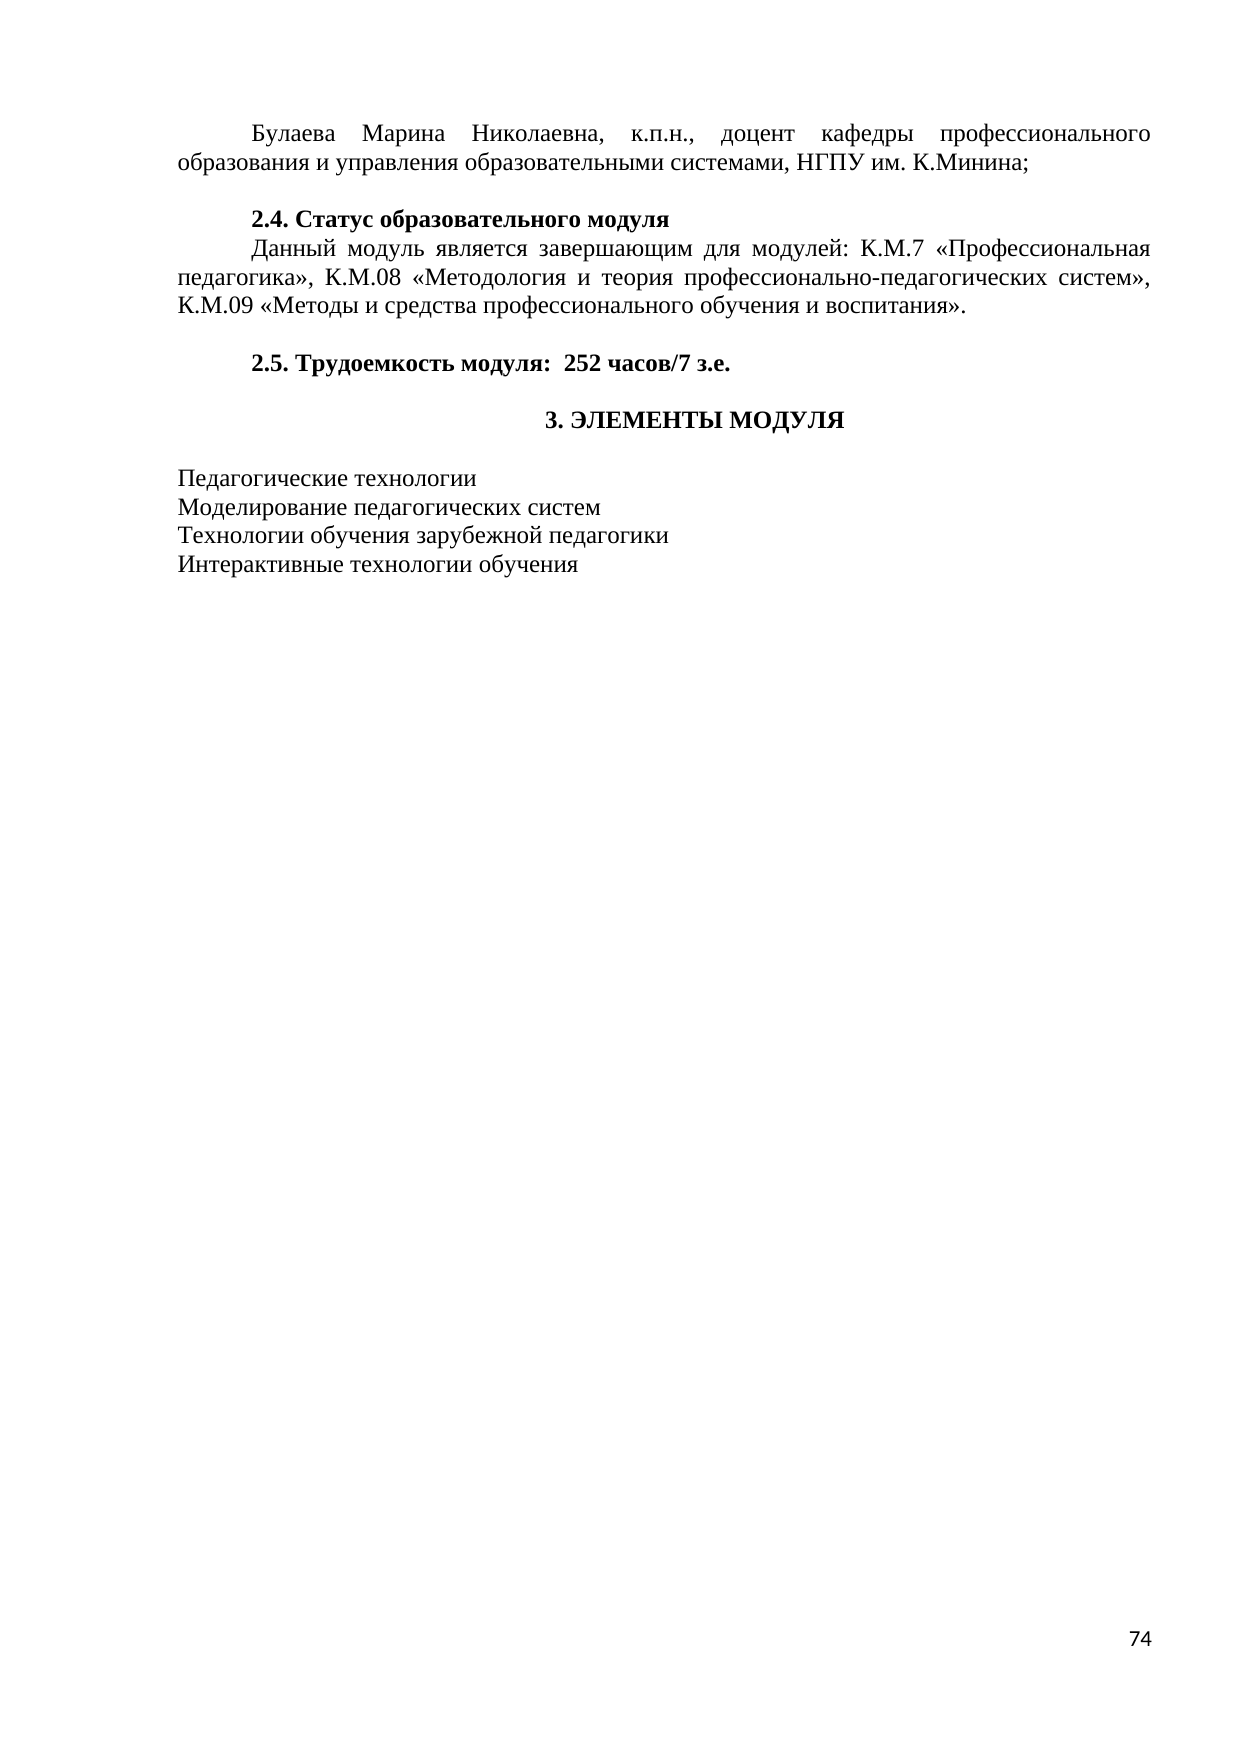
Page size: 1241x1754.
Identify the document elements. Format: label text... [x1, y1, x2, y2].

text Моделирование педагогических систем [177, 492, 1152, 521]
text Интерактивные технологии обучения [177, 549, 1152, 578]
text Булаева Марина Николаевна, к.п.н., доцент кафедры профессионального образования и управления образовательными системами, НГПУ им. К.Минина; [177, 118, 1152, 176]
text Технологии обучения зарубежной педагогики [177, 521, 1152, 549]
text 2.4. Статус образовательного модуля [177, 204, 1152, 233]
text 2.5. Трудоемкость модуля: 252 часов/7 з.е. [177, 348, 1138, 377]
text 3. ЭЛЕМЕНТЫ МОДУЛЯ [177, 406, 1138, 434]
text Педагогические технологии [177, 463, 1152, 492]
text Данный модуль является завершающим для модулей: К.М.7 «Профессиональная педагогика», К.М.08 «Методология и теория профессионально-педагогических систем», К.М.09 «Методы и средства профессионального обучения и воспитания». [177, 233, 1152, 319]
